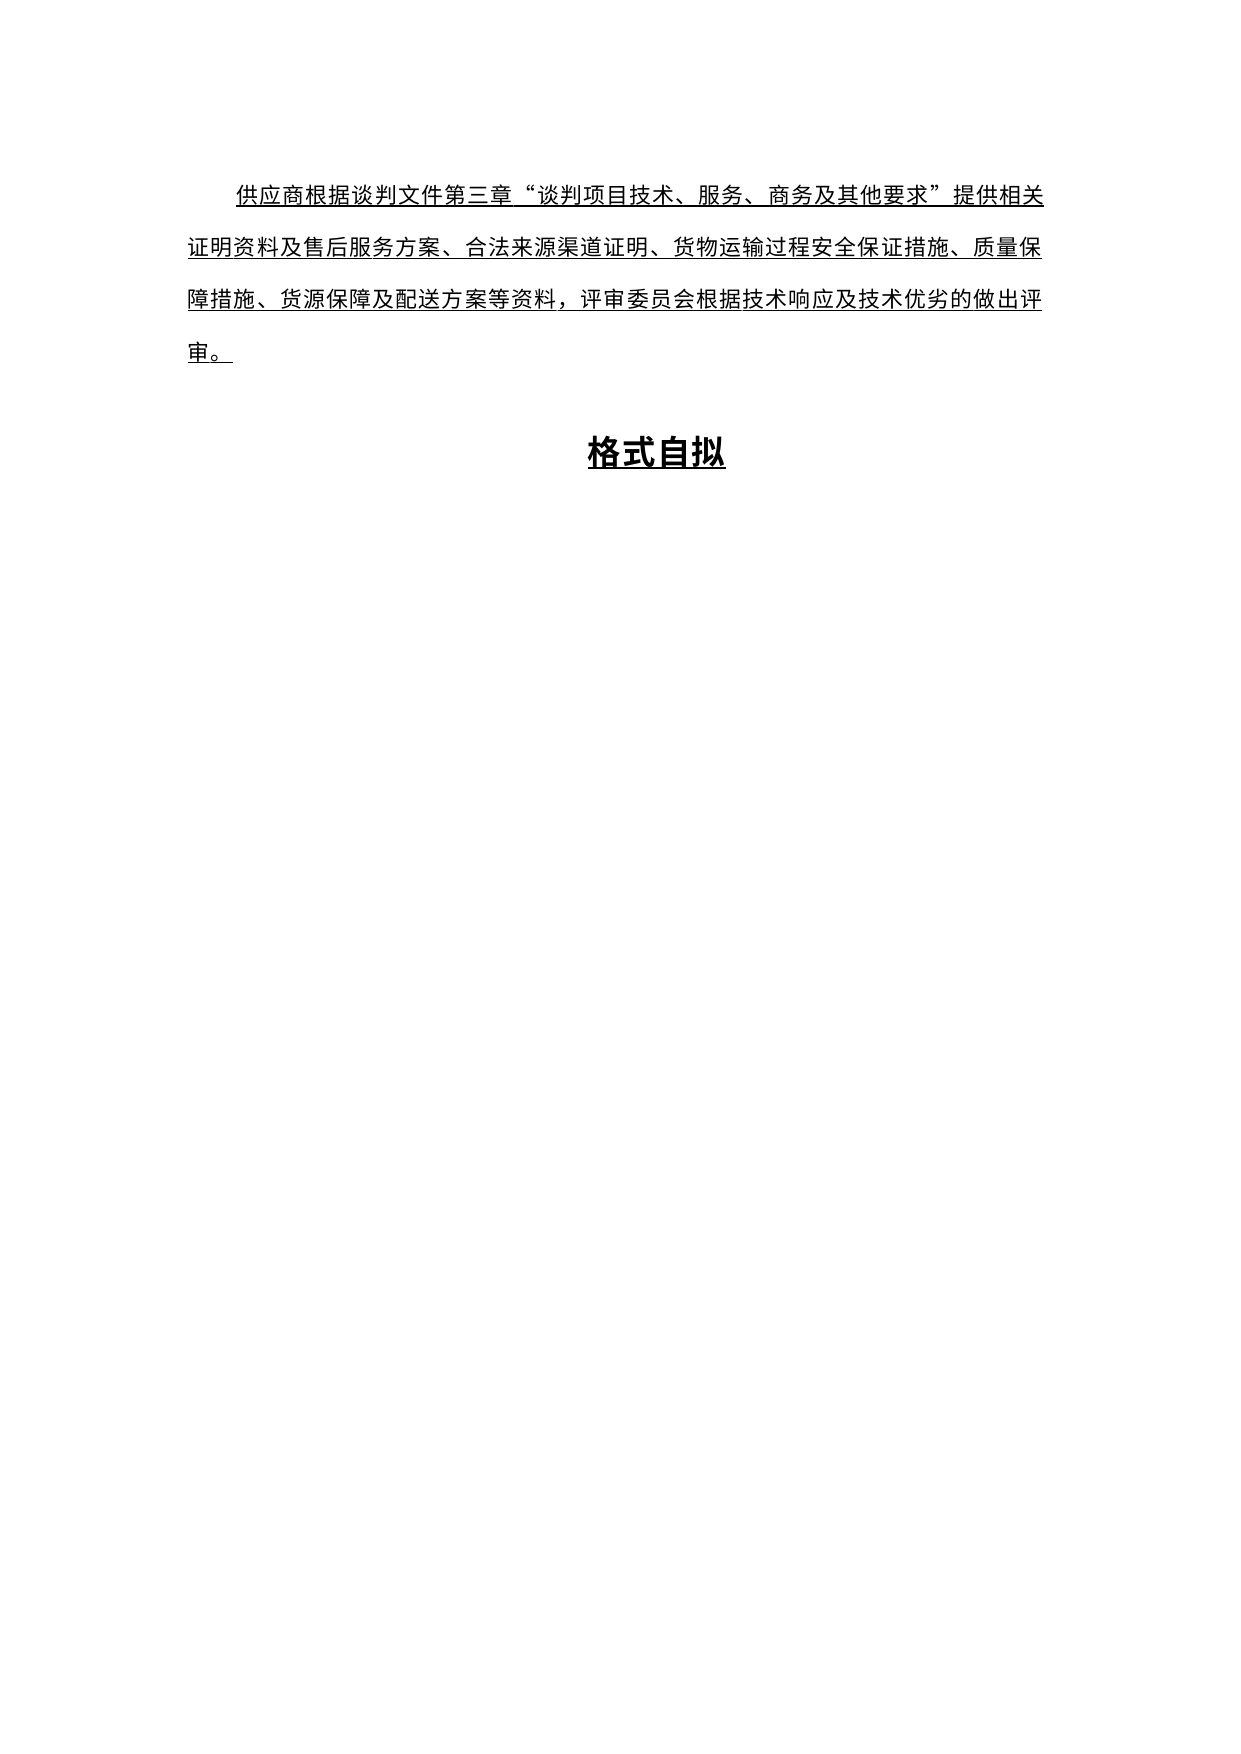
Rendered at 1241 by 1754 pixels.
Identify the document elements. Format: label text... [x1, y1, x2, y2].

text 格式自拟 [187, 422, 1053, 474]
text 供应商根据谈判文件第三章“谈判项目技术、服务、商务及其他要求”提供相关证明资料及售后服务方案、合法来源渠道证明、货物运输过程安全保证措施、质量保障措施、货源保障及配送方案等资料，评审委员会根据技术响应及技术优劣的做出评审。 [187, 162, 1053, 370]
